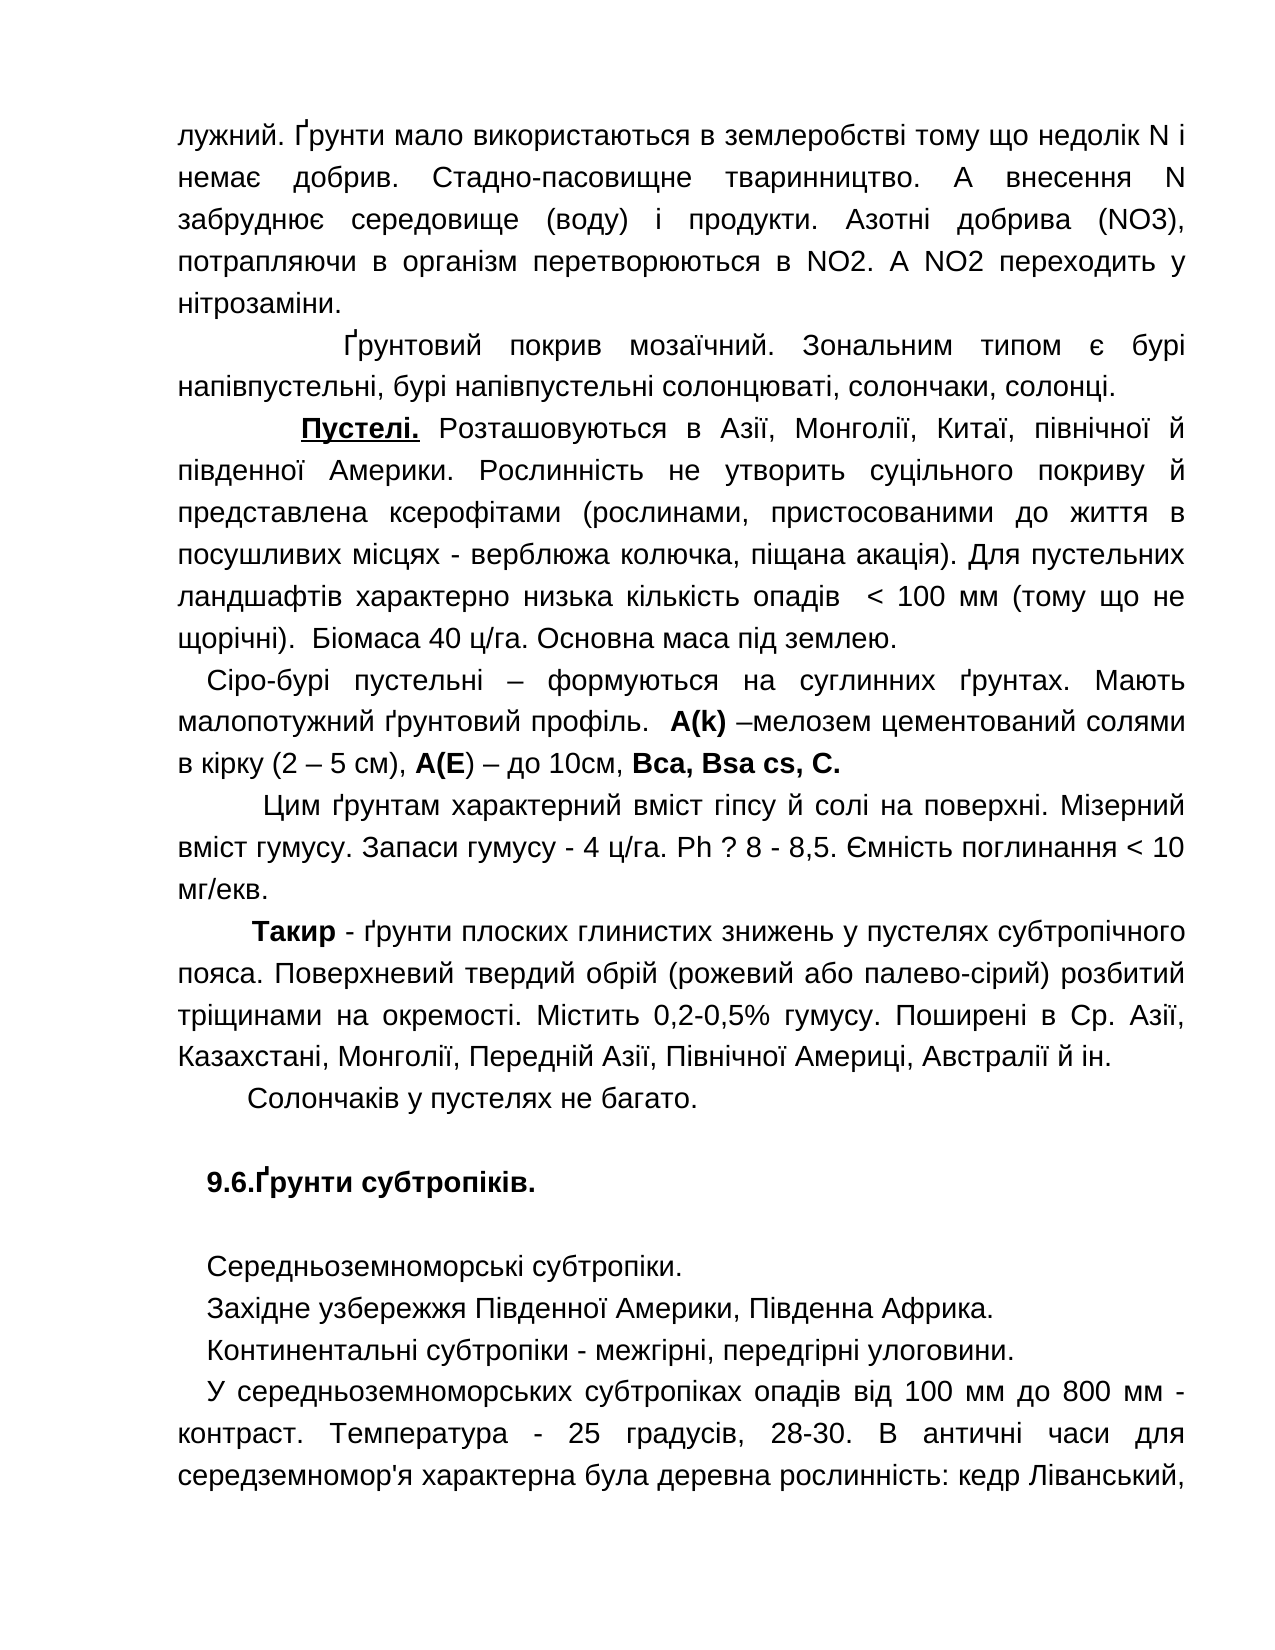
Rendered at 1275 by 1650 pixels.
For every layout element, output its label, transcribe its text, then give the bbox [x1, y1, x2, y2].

text Солончаків у пустелях не багато. [177, 1081, 1186, 1115]
text Західне узбережжя Південної Америки, Південна Африка. [177, 1291, 1186, 1324]
text Такир - ґрунти плоских глинистих знижень у пустелях субтропічного пояса. Поверхневий твердий обрій (рожевий або палево-сірий) розбитий тріщинами на окремості. Містить 0,2-0,5% гумусу. Поширені в Ср. Азії, Казахстані, Монголії, Передній Азії, Північної Америці, Австралії й ін. [177, 914, 1186, 1073]
text Середньоземноморські субтропіки. [177, 1249, 1186, 1282]
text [177, 1374, 1186, 1492]
text Ґрунтовий покрив мозаїчний. Зональним типом є бурі напівпустельні, бурі напівпустельні солонцюваті, солончаки, солонці. [177, 327, 1186, 403]
text Континентальні субтропіки - межгірні, передгірні улоговини. [177, 1332, 1186, 1366]
text Цим ґрунтам характерний вміст гіпсу й солі на поверхні. Мізерний вміст гумусу. Запаси гумусу - 4 ц/га. Ph ? 8 - 8,5. Ємність поглинання < 10 мг/екв. [177, 788, 1186, 905]
text 9.6.Ґрунти субтропіків. [177, 1165, 1186, 1198]
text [177, 118, 1186, 319]
text Пустелі. Розташовуються в Азії, Монголії, Китаї, північної й південної Америки. Рослинність не утворить суцільного покриву й представлена ксерофітами (рослинами, пристосованими до життя в посушливих місцях - верблюжа колючка, піщана акація). Для пустельних ландшафтів характерно низька кількість опадів < (тому що не щорічні). Біомаса 40 ц/га. Основна маса під землею. [177, 411, 1186, 654]
text Сіро-бурі пустельні – формуються на суглинних ґрунтах. Мають малопотужний ґрунтовий профіль. A(k) –мелозем цементований солями в кірку (2 – ), A(E) – до 10см, Bca, Bsa cs, C. [177, 662, 1186, 780]
